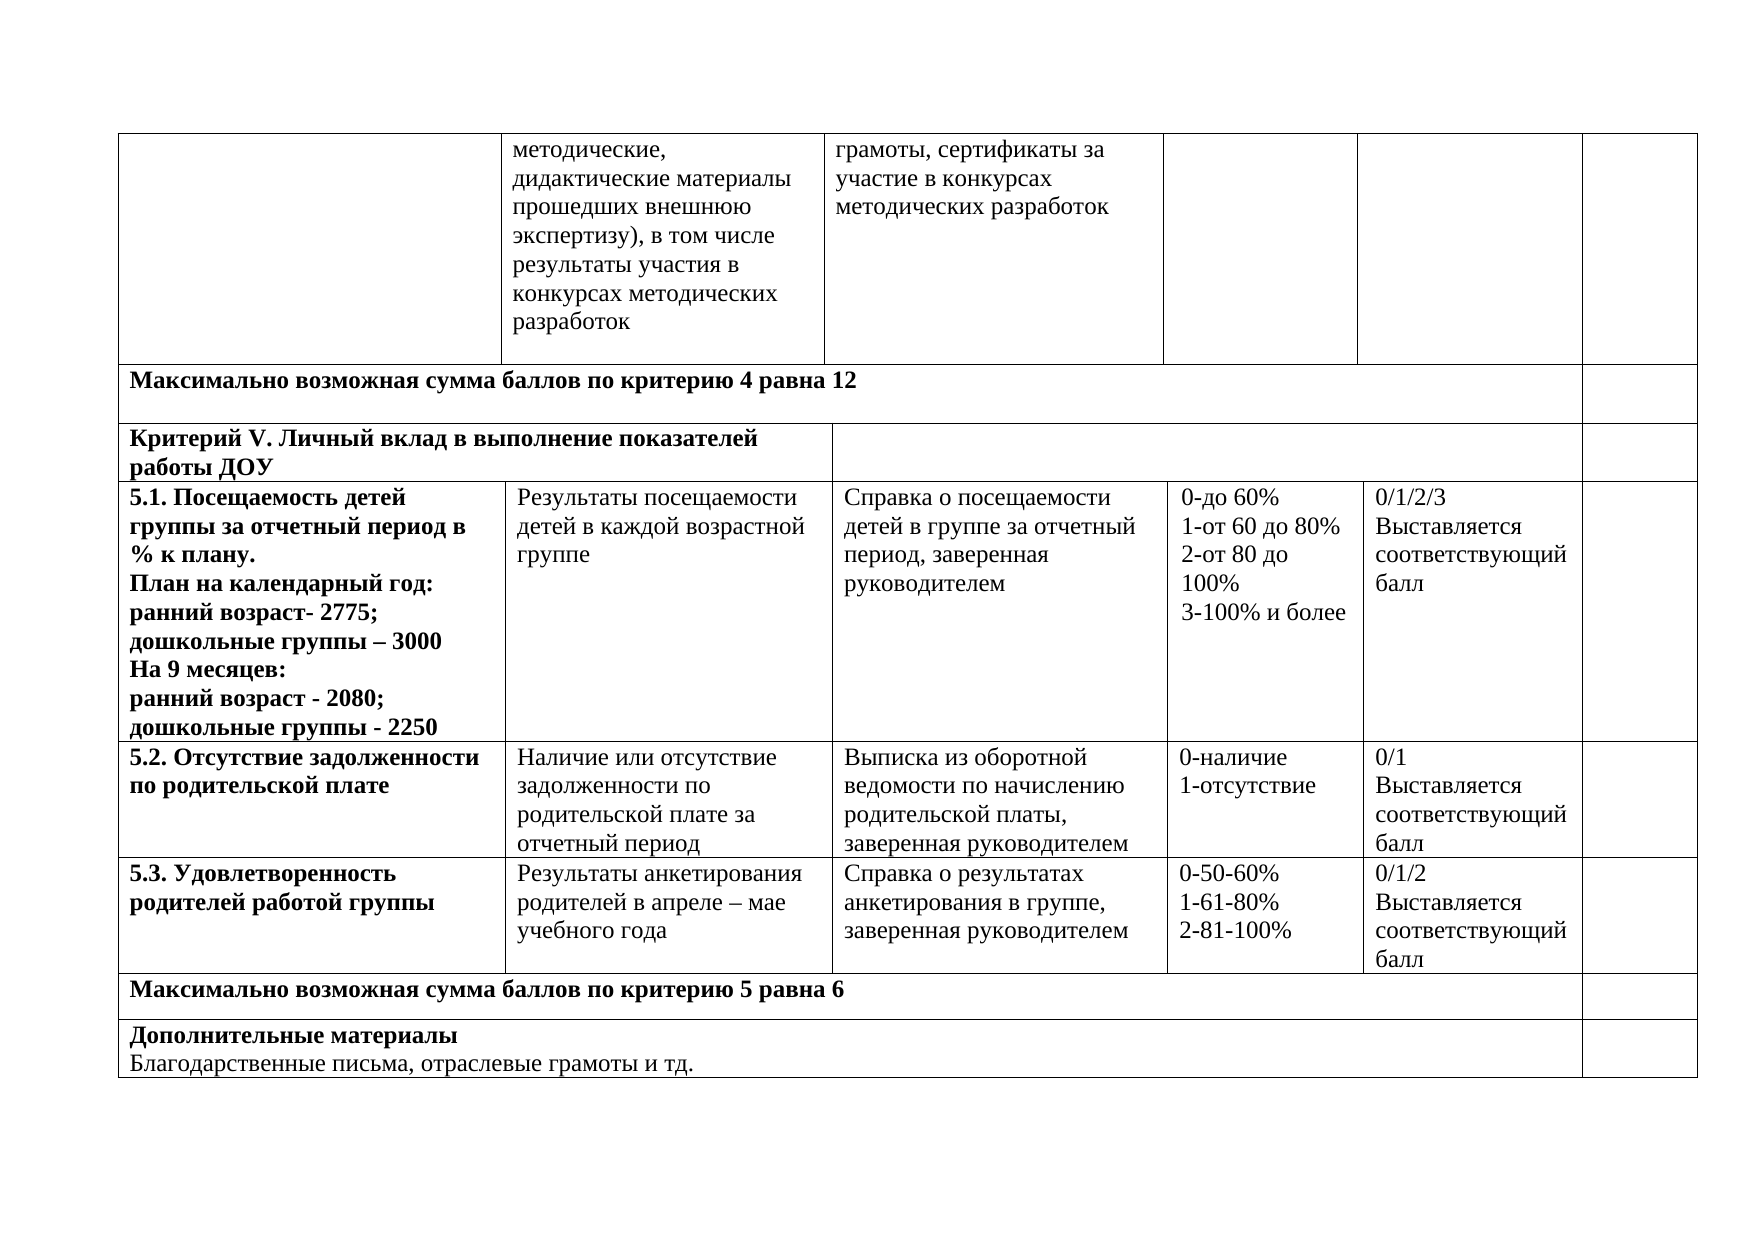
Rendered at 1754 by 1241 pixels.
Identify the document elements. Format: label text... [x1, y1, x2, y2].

table_cell 5.1. Посещаемость детей группы за отчетный период в % к плану. План на календарный год: ранний возраст- 2775; дошкольные группы – 3000 На 9 месяцев: ранний возраст - 2080; дошкольные группы - 2250 [119, 482, 505, 741]
table_cell Выписка из оборотной ведомости по начислению родительской платы, заверенная руководителем [833, 742, 1167, 857]
table_cell 5.3. Удовлетворенность родителей работой группы [119, 858, 505, 973]
table_cell Дополнительные материалы Благодарственные письма, отраслевые грамоты и тд. [119, 1020, 1582, 1077]
table_cell [1583, 482, 1697, 741]
table_cell Результаты посещаемости детей в каждой возрастной группе [506, 482, 832, 741]
table_cell [1583, 134, 1697, 364]
table_cell Максимально возможная сумма баллов по критерию 4 равна 12 [119, 365, 1582, 422]
table_cell 0-до 60% 1-от 60 до 80% 2-от 80 до 100% 3-100% и более [1168, 482, 1363, 741]
table_cell 0-50-60% 1-61-80% 2-81-100% [1168, 858, 1363, 973]
table_cell Справка о результатах анкетирования в группе, заверенная руководителем [833, 858, 1167, 973]
table_cell 0/1 Выставляется соответствующий балл [1364, 742, 1582, 857]
table_cell [1583, 424, 1697, 481]
table_cell [1583, 974, 1697, 1019]
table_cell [825, 134, 1163, 364]
table_cell Максимально возможная сумма баллов по критерию 5 равна 6 [119, 974, 1582, 1019]
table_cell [1358, 134, 1582, 364]
table_cell 5.2. Отсутствие задолженности по родительской плате [119, 742, 505, 857]
table_cell 0-наличие 1-отсутствие [1168, 742, 1363, 857]
table_cell 0/1/2/3 Выставляется соответствующий балл [1364, 482, 1582, 741]
table_cell Наличие или отсутствие задолженности по родительской плате за отчетный период [506, 742, 832, 857]
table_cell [502, 134, 824, 364]
table_cell [1583, 1020, 1697, 1077]
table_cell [119, 134, 501, 364]
table_cell [1583, 858, 1697, 973]
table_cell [1164, 134, 1357, 364]
table_cell [1583, 742, 1697, 857]
table_cell Справка о посещаемости детей в группе за отчетный период, заверенная руководителем [833, 482, 1167, 741]
table_cell Результаты анкетирования родителей в апреле – мае учебного года [506, 858, 832, 973]
table_cell [1583, 365, 1697, 422]
table_cell [833, 424, 1582, 481]
table_cell 0/1/2 Выставляется соответствующий балл [1364, 858, 1582, 973]
table_cell Критерий V. Личный вклад в выполнение показателей работы ДОУ [119, 424, 832, 481]
